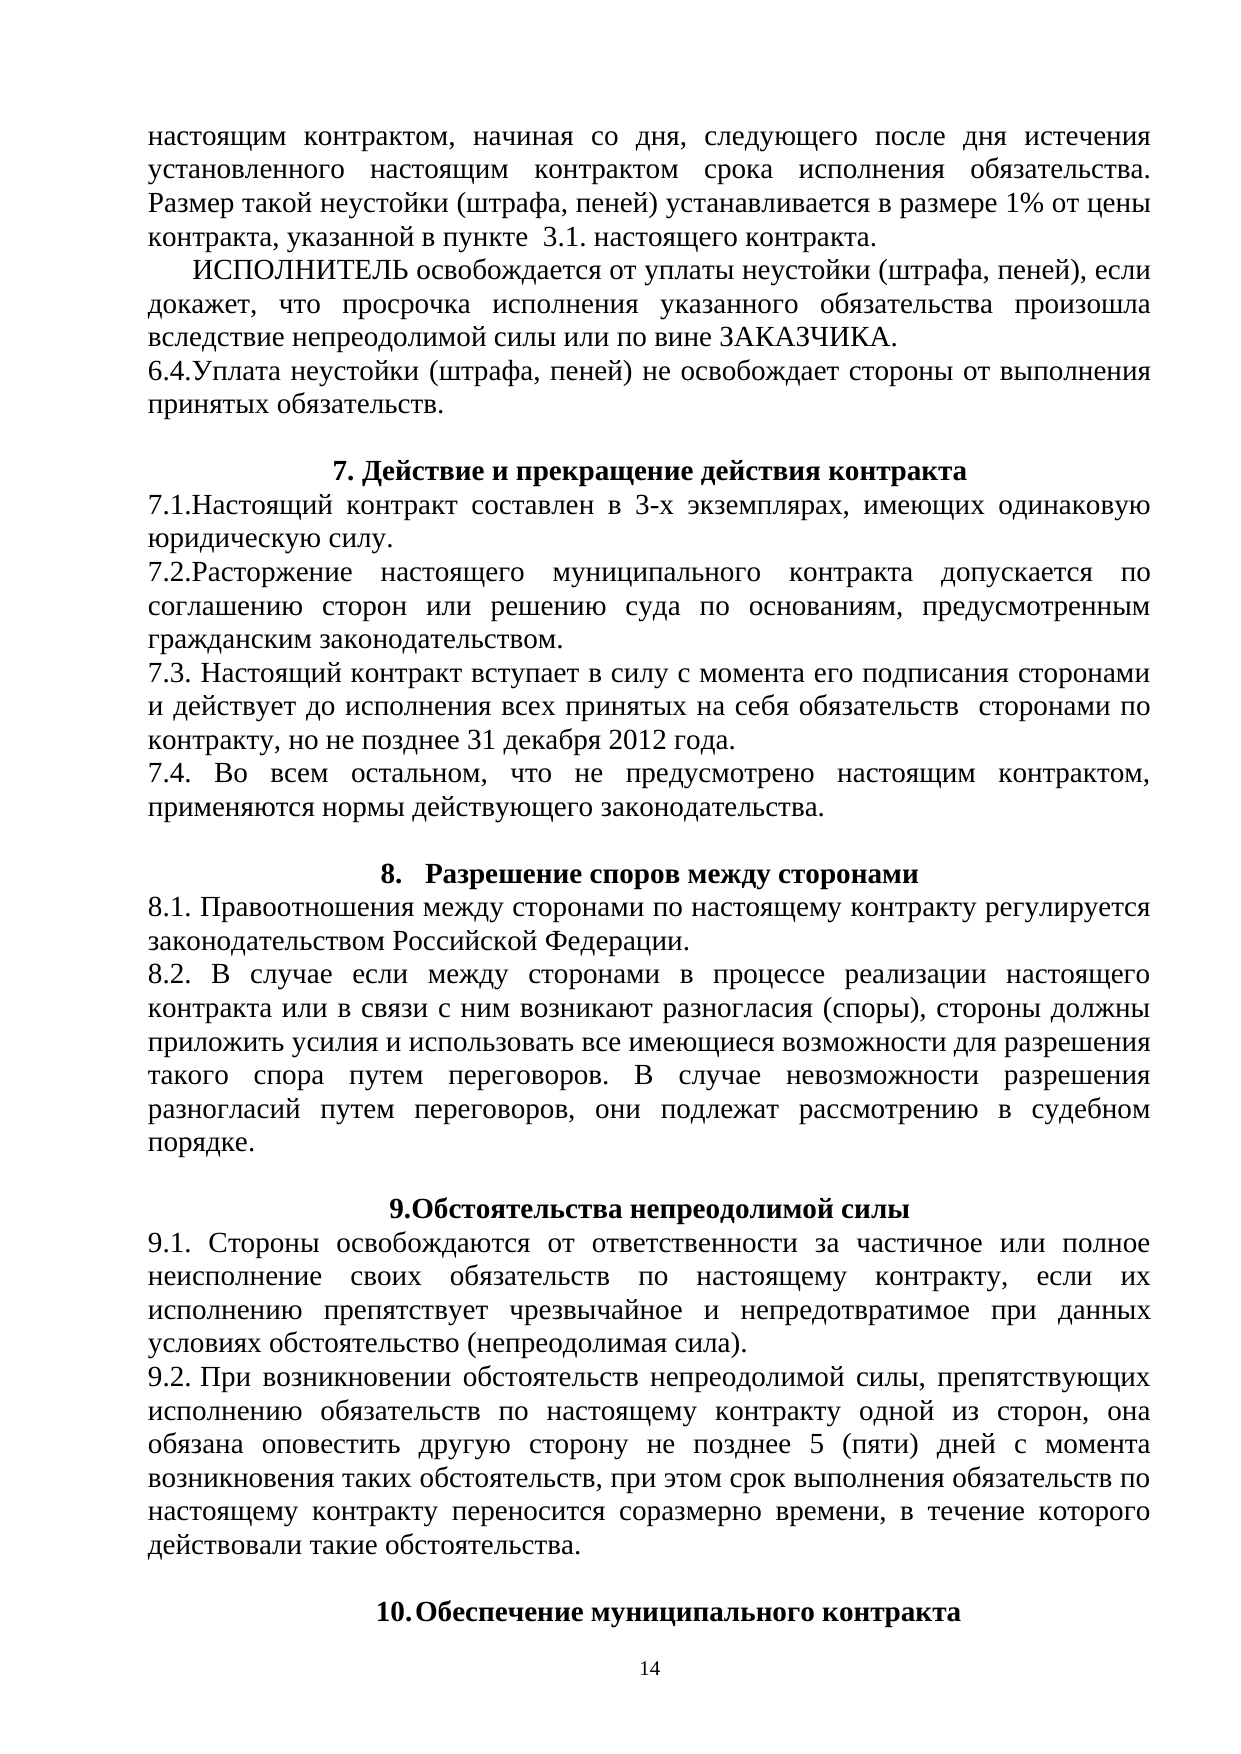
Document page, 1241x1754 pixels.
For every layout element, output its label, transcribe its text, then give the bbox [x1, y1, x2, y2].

text 7.4. Во всем остальном, что не предусмотрено настоящим контрактом, применяются нормы действующего законодательства. [148, 755, 1152, 822]
list Разрешение споров между сторонами [148, 856, 1152, 889]
text 6.4.Уплата неустойки (штрафа, пеней) не освобождает стороны от выполнения принятых обязательств. [148, 353, 1152, 420]
list 9.1. Стороны освобождаются от ответственности за частичное или полное неисполнение своих обязательств по настоящему контракту, если их исполнению препятствует чрезвычайное и непредотвратимое при данных условиях обстоятельство (непреодолимая сила). [148, 1225, 1152, 1359]
list 9.Обстоятельства непреодолимой силы [148, 1191, 1152, 1225]
text 7.1.Настоящий контракт составлен в 3-х экземплярах, имеющих одинаковую юридическую силу. [148, 487, 1152, 554]
text ИСПОЛНИТЕЛЬ освобождается от уплаты неустойки (штрафа, пеней), если докажет, что просрочка исполнения указанного обязательства произошла вследствие непреодолимой силы или по вине ЗАКАЗЧИКА. [148, 252, 1152, 353]
text 8.2. В случае если между сторонами в процессе реализации настоящего контракта или в связи с ним возникают разногласия (споры), стороны должны приложить усилия и использовать все имеющиеся возможности для разрешения такого спора путем переговоров. В случае невозможности разрешения разногласий путем переговоров, они подлежат рассмотрению в судебном порядке. [148, 957, 1152, 1158]
list Действие и прекращение действия контракта [148, 453, 1152, 487]
text 9.2. При возникновении обстоятельств непреодолимой силы, препятствующих исполнению обязательств по настоящему контракту одной из сторон, она обязана оповестить другую сторону не позднее 5 (пяти) дней с момента возникновения таких обстоятельств, при этом срок выполнения обязательств по настоящему контракту переносится соразмерно времени, в течение которого действовали такие обстоятельства. [148, 1359, 1152, 1560]
text 8.1. Правоотношения между сторонами по настоящему контракту регулируется законодательством Российской Федерации. [148, 889, 1152, 957]
text 7.2.Расторжение настоящего муниципального контракта допускается по соглашению сторон или решению суда по основаниям, предусмотренным гражданским законодательством. [148, 554, 1152, 655]
text 7.3. Настоящий контракт вступает в силу с момента его подписания сторонами и действует до исполнения всех принятых на себя обязательств сторонами по контракту, но не позднее 31 декабря 2012 года. [148, 655, 1152, 755]
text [148, 118, 1152, 252]
list Обеспечение муниципального контракта [185, 1594, 1152, 1627]
